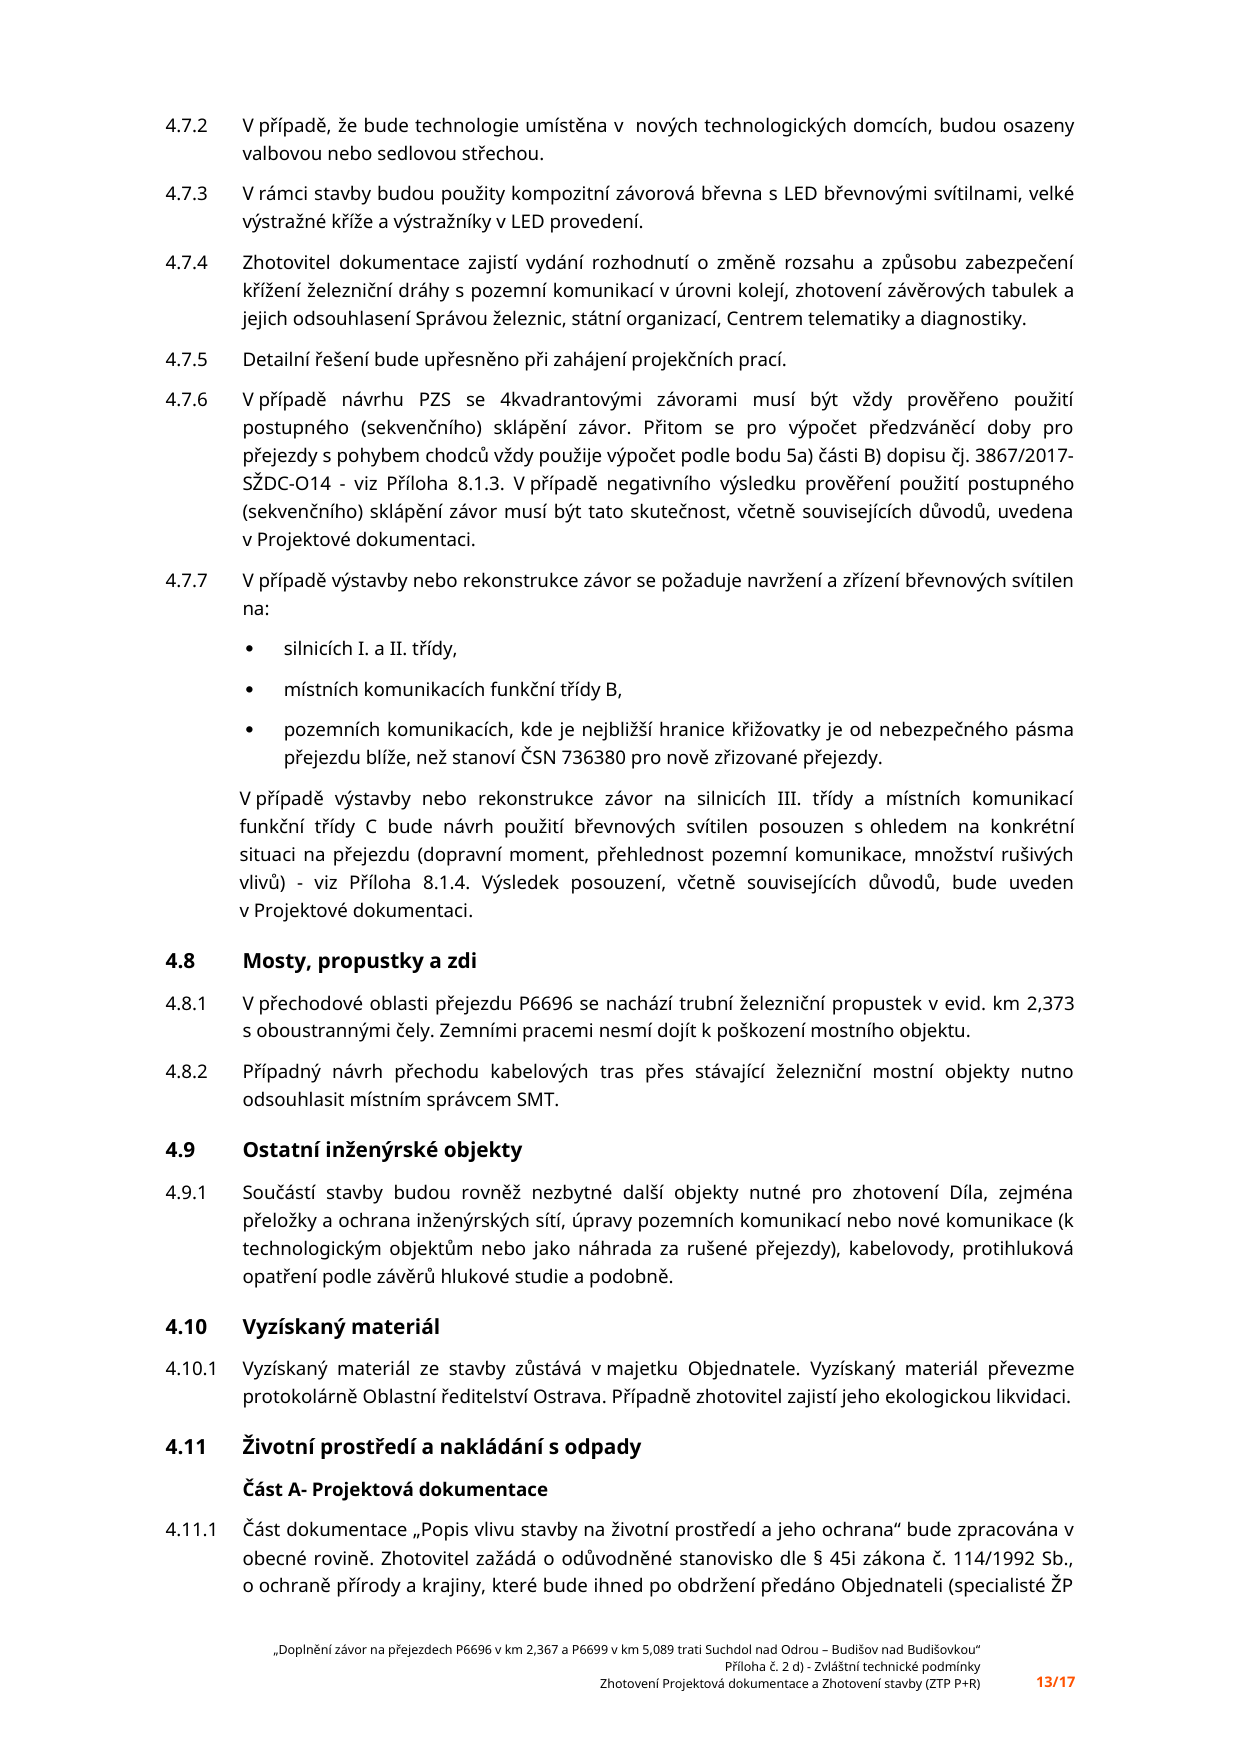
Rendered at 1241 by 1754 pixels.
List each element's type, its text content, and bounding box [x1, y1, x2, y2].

list V případě výstavby nebo rekonstrukce závor na silnicích III. třídy a místních komunikací funkční třídy C bude návrh použití břevnových svítilen posouzen s ohledem na konkrétní situaci na přejezdu (dopravní moment, přehlednost pozemní komunikace, množství rušivých vlivů) - viz Příloha 8.1.4. Výsledek posouzení, včetně souvisejících důvodů, bude uveden v Projektové dokumentaci. [239, 785, 1075, 923]
text Vyzískaný materiál ze stavby zůstává v majetku Objednatele. Vyzískaný materiál převezme protokolárně Oblastní ředitelství Ostrava. Případně zhotovitel zajistí jeho ekologickou likvidaci. [165, 1356, 1075, 1409]
text Detailní řešení bude upřesněno při zahájení projekčních prací. [165, 346, 1075, 371]
text V případě, že bude technologie umístěna v nových technologických domcích, budou osazeny valbovou nebo sedlovou střechou. [165, 112, 1075, 166]
text V rámci stavby budou použity kompozitní závorová břevna s LED břevnovými svítilnami, velké výstražné kříže a výstražníky v LED provedení. [165, 181, 1075, 234]
text Mosty, propustky a zdi [165, 946, 1075, 974]
text Zhotovitel dokumentace zajistí vydání rozhodnutí o změně rozsahu a způsobu zabezpečení křížení železniční dráhy s pozemní komunikací v úrovni kolejí, zhotovení závěrových tabulek a jejich odsouhlasení Správou železnic, státní organizací, Centrem telematiky a diagnostiky. [165, 249, 1075, 331]
text V případě výstavby nebo rekonstrukce závor se požaduje navržení a zřízení břevnových svítilen na: [165, 567, 1075, 621]
text Ostatní inženýrské objekty [165, 1135, 1075, 1164]
text V případě návrhu PZS se 4kvadrantovými závorami musí být vždy prověřeno použití postupného (sekvenčního) sklápění závor. Přitom se pro výpočet předzváněcí doby pro přejezdy s pohybem chodců vždy použije výpočet podle bodu 5a) části B) dopisu čj. 3867/2017-SŽDC-O14 - viz Příloha 8.1.3. V případě negativního výsledku prověření použití postupného (sekvenčního) sklápění závor musí být tato skutečnost, včetně souvisejících důvodů, uvedena v Projektové dokumentaci. [165, 386, 1075, 552]
text Část A- Projektová dokumentace [242, 1476, 1075, 1502]
text Životní prostředí a nakládání s odpady [165, 1432, 1075, 1461]
list místních komunikacích funkční třídy B, [246, 676, 1075, 702]
list pozemních komunikacích, kde je nejbližší hranice křižovatky je od nebezpečného pásma přejezdu blíže, než stanoví ČSN 736380 pro nově zřizované přejezdy. [246, 717, 1075, 770]
text Případný návrh přechodu kabelových tras přes stávající železniční mostní objekty nutno odsouhlasit místním správcem SMT. [165, 1058, 1075, 1112]
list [165, 1517, 1075, 1598]
text Součástí stavby budou rovněž nezbytné další objekty nutné pro zhotovení Díla, zejména přeložky a ochrana inženýrských sítí, úpravy pozemních komunikací nebo nové komunikace (k technologickým objektům nebo jako náhrada za rušené přejezdy), kabelovody, protihluková opatření podle závěrů hlukové studie a podobně. [165, 1179, 1075, 1288]
text Vyzískaný materiál [165, 1312, 1075, 1340]
text V přechodové oblasti přejezdu P6696 se nachází trubní železniční propustek v evid. km 2,373 s oboustrannými čely. Zemními pracemi nesmí dojít k poškození mostního objektu. [165, 990, 1075, 1043]
list silnicích I. a II. třídy, [246, 636, 1075, 661]
